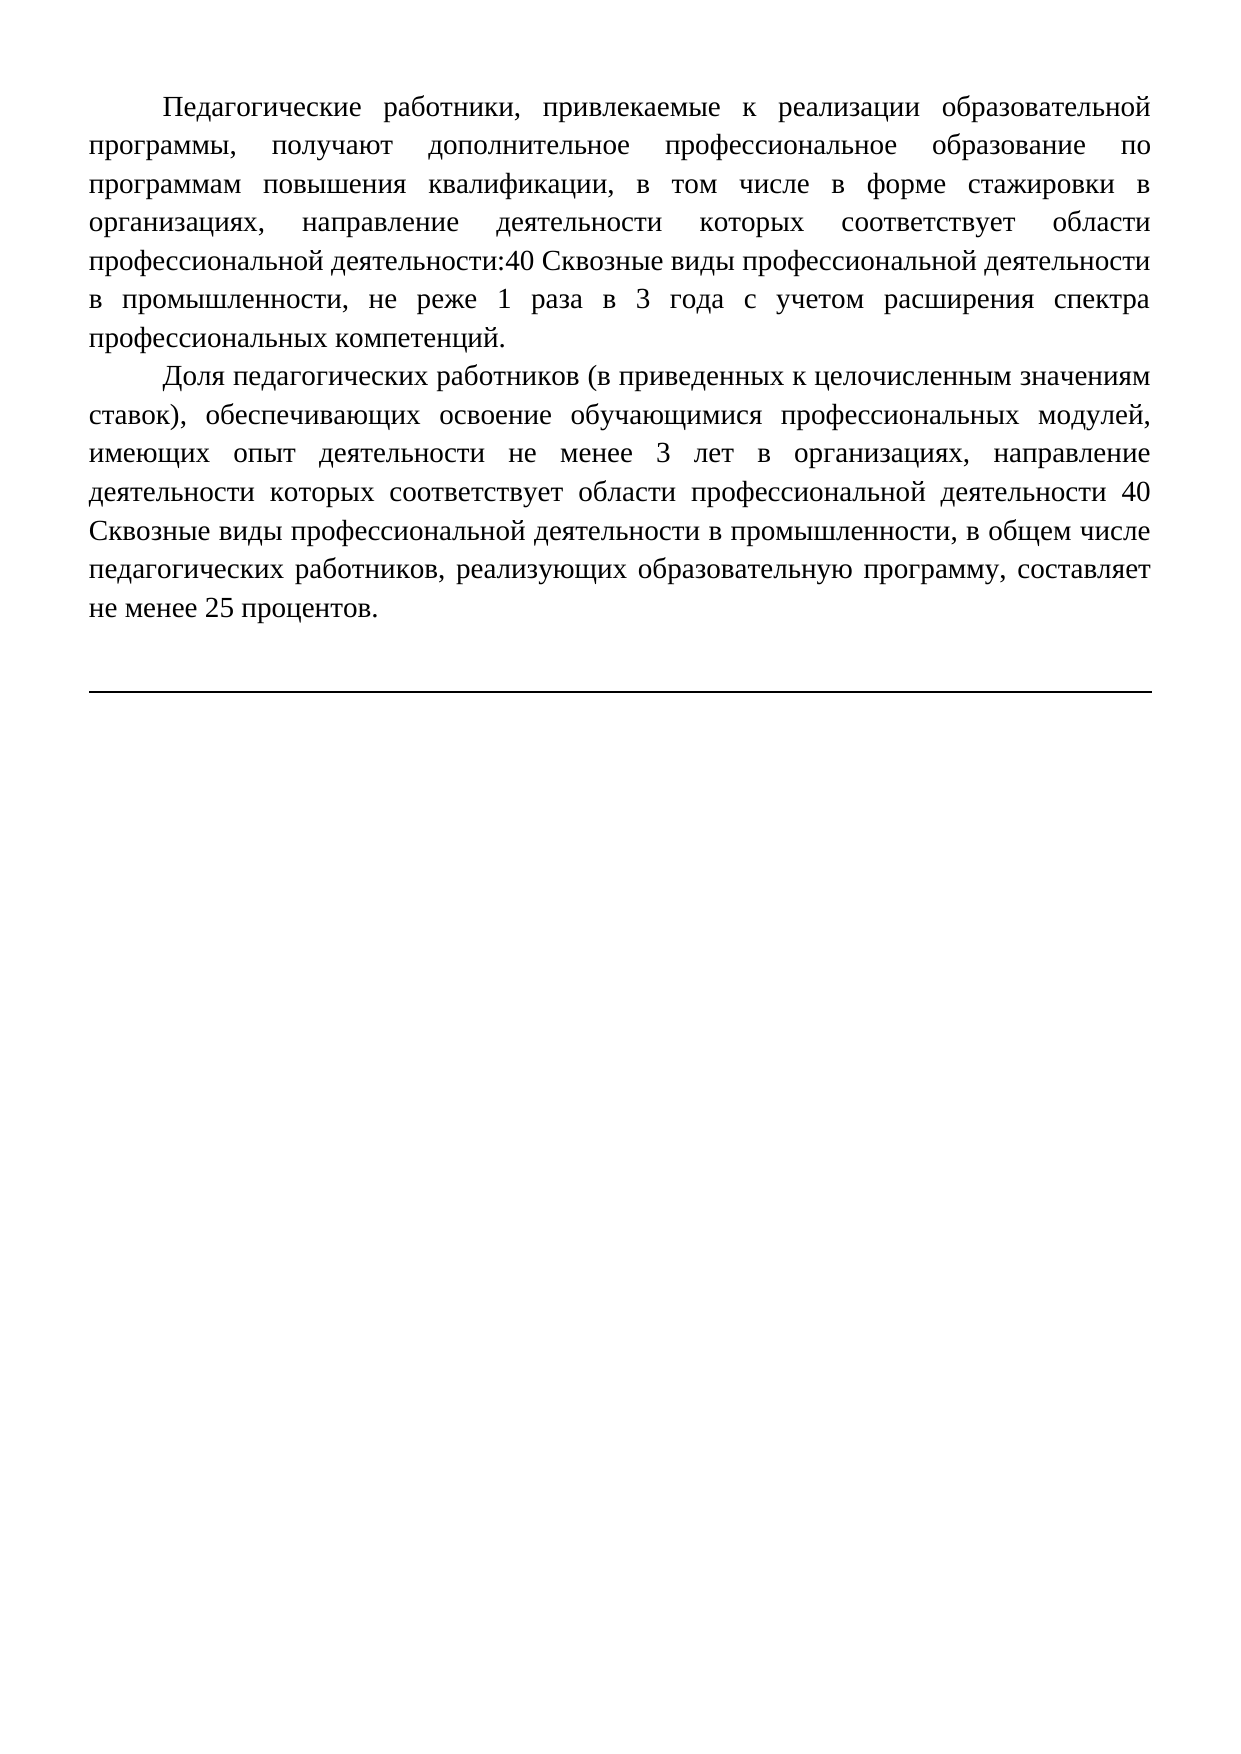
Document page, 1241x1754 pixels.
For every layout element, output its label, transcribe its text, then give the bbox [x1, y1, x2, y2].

text Доля педагогических работников (в приведенных к целочисленным значениям ставок), обеспечивающих освоение обучающимися профессиональных модулей, имеющих опыт деятельности не менее 3 лет в организациях, направление деятельности которых соответствует области профессиональной деятельности 40 Сквозные виды профессиональной деятельности в промышленности, в общем числе педагогических работников, реализующих образовательную программу, составляет не менее 25 процентов. [89, 358, 1152, 623]
text Педагогические работники, привлекаемые к реализации образовательной программы, получают дополнительное профессиональное образование по программам повышения квалификации, в том числе в форме стажировки в организациях, направление деятельности которых соответствует области профессиональной деятельности:40 Сквозные виды профессиональной деятельности в промышленности, не реже 1 раза в 3 года с учетом расширения спектра профессиональных компетенций. [89, 89, 1152, 353]
